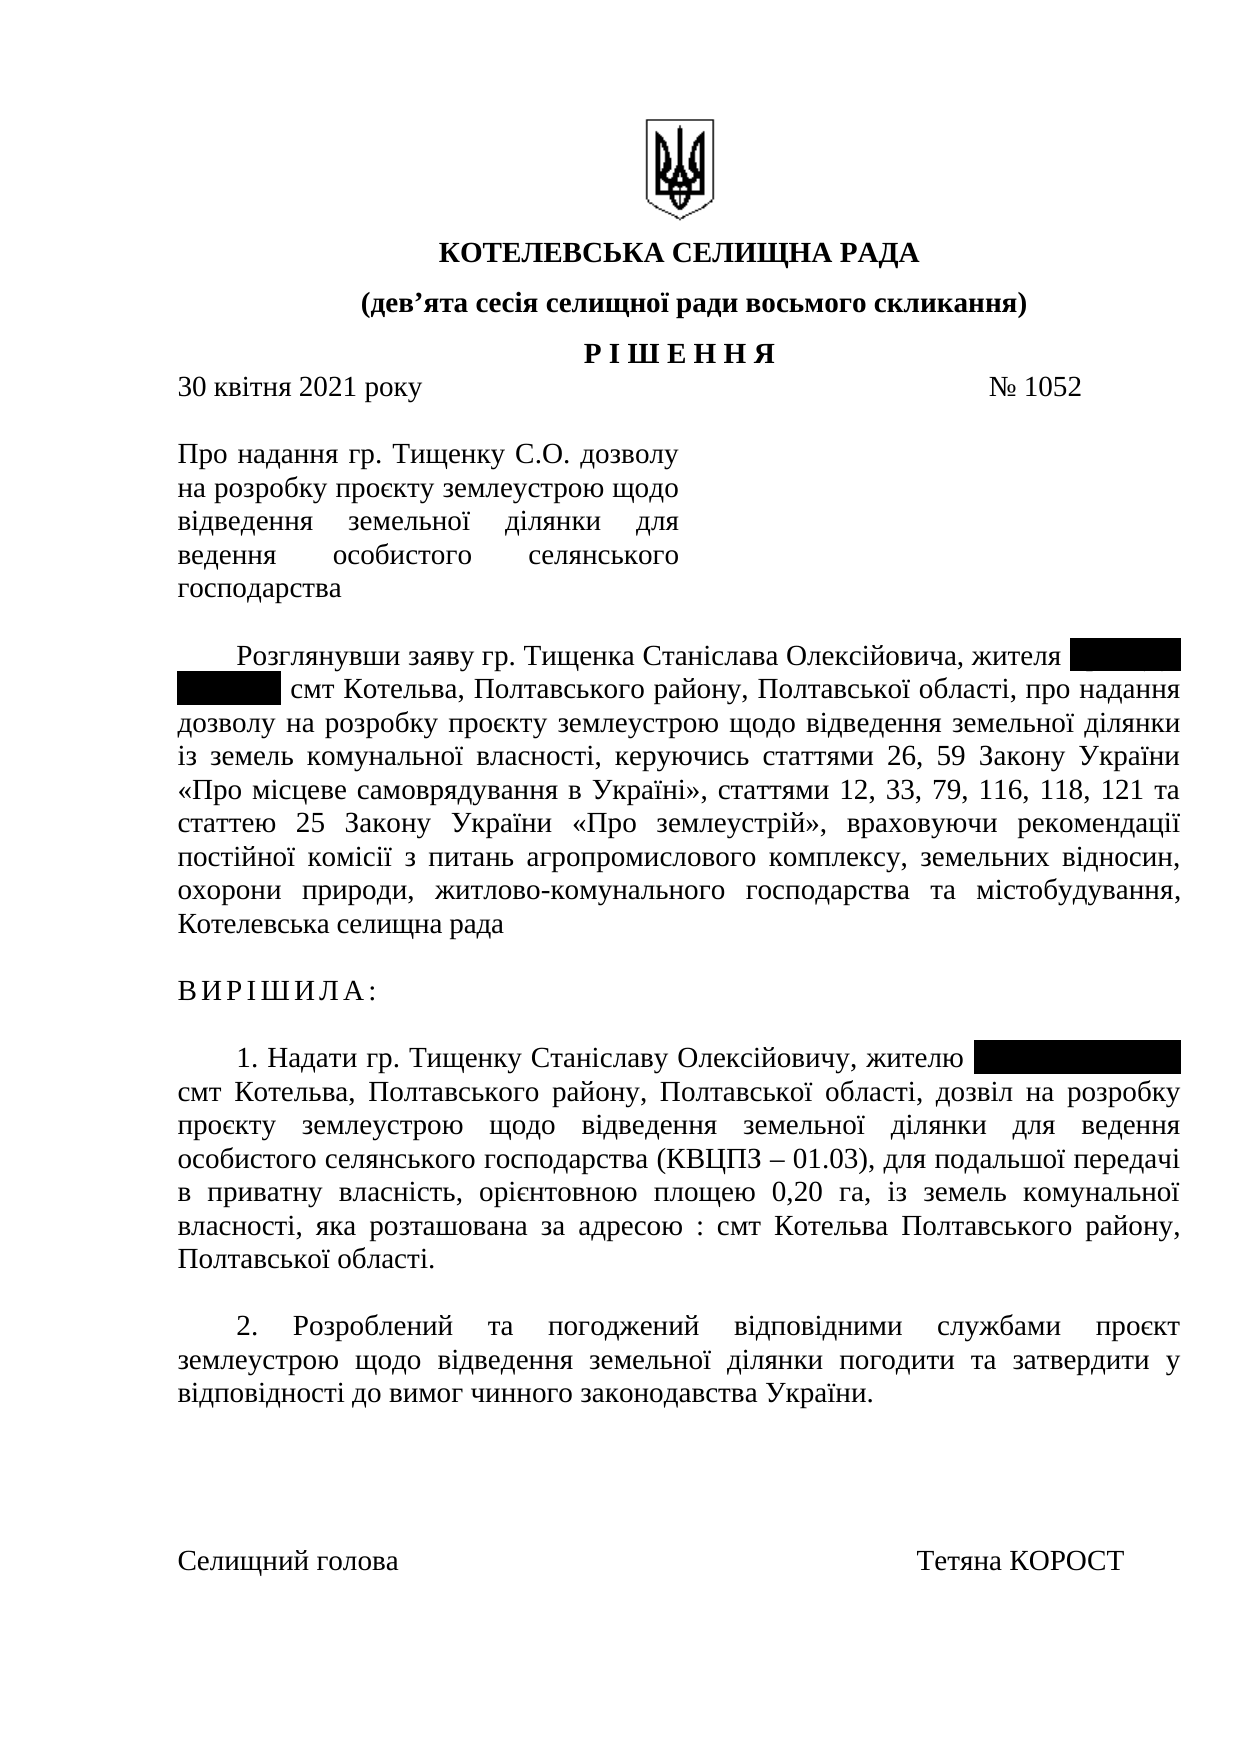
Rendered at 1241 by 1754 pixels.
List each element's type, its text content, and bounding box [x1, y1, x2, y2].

text Про надання гр. Тищенку С.О. дозволу на розробку проєкту землеустрою щодо відведення земельної ділянки для ведення особистого селянського господарства [177, 436, 679, 604]
text 1. Надати гр. Тищенку Станіславу Олексійовичу, жителю пров. Дігтяря, 1, смт Котельва, Полтавського району, Полтавської області, дозвіл на розробку проєкту землеустрою щодо відведення земельної ділянки для ведення особистого селянського господарства (КВЦПЗ – 01.03), для подальшої передачі в приватну власність, орієнтовною площею 0,20 га, із земель комунальної власності, яка розташована за адресою : смт Котельва Полтавського району, Полтавської області. [177, 1040, 1181, 1275]
text 2. Розроблений та погоджений відповідними службами проєкт землеустрою щодо відведення земельної ділянки погодити та затвердити у відповідності до вимог чинного законодавства України. [177, 1308, 1181, 1409]
text (дев’ята сесія селищної ради восьмого скликання) [177, 286, 1211, 319]
text Розглянувши заяву гр. Тищенка Станіслава Олексійовича, жителя пров. Ді-гтяря, 1, смт Котельва, Полтавського району, Полтавської області, про надання дозволу на розробку проєкту землеустрою щодо відведення земельної ділянки із земель комунальної власності, керуючись статтями 26, 59 Закону України «Про місцеве самоврядування в Україні», статтями 12, 33, 79, 116, 118, 121 та статтею 25 Закону України «Про землеустрій», враховуючи рекомендації постійної комісії з питань агропромислового комплексу, земельних відносин, охорони природи, житлово-комунального господарства та містобудування, Котелевська селищна рада [177, 638, 1181, 939]
text КОТЕЛЕВСЬКА СЕЛИЩНА РАДА [177, 235, 1181, 269]
subtitle 30 квітня 2021 року № 1052 [177, 369, 1181, 403]
picture [640, 118, 719, 222]
text Селищний голова Тетяна КОРОСТ [177, 1543, 1181, 1577]
text Р І Ш Е Н Н Я [177, 336, 1181, 369]
text ВИРІШИЛА: [177, 973, 1181, 1007]
